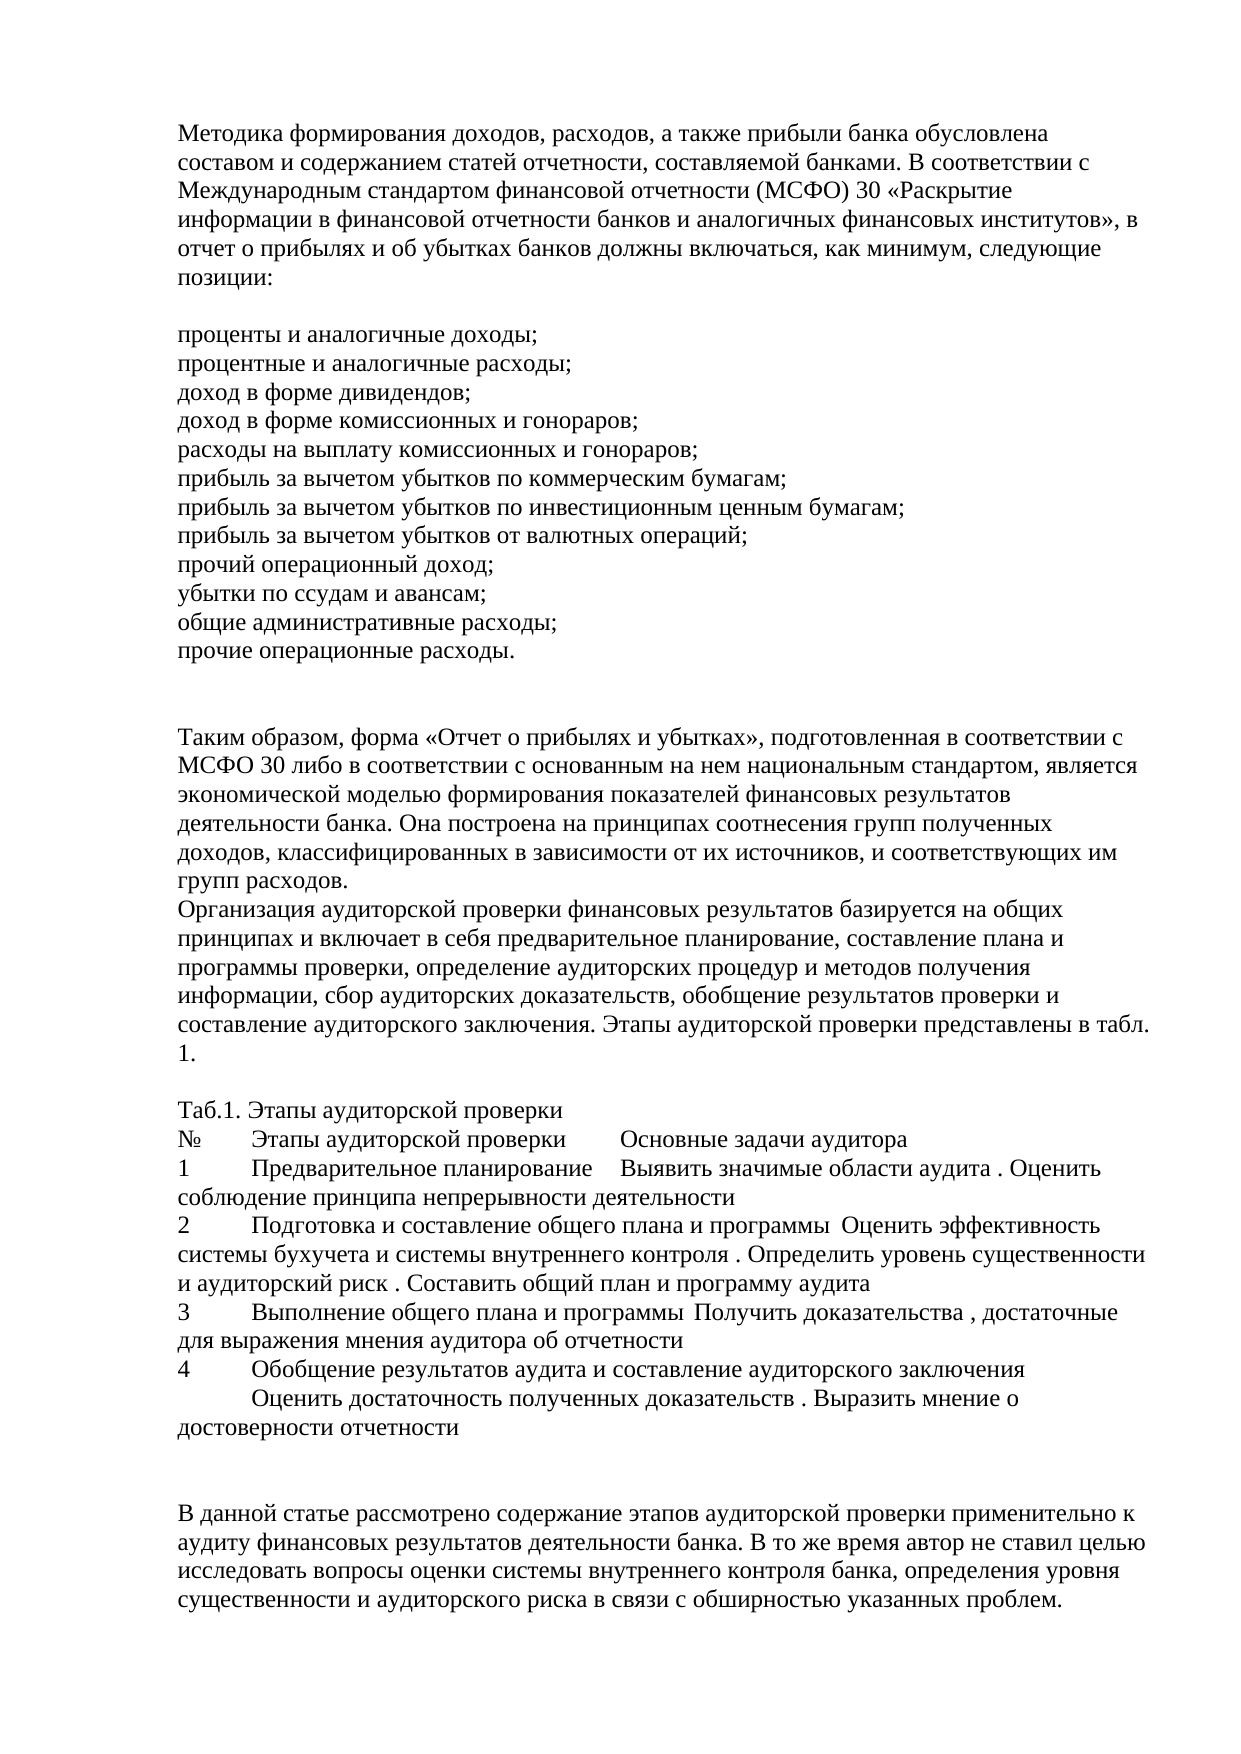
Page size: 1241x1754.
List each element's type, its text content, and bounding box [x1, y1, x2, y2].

text проценты и аналогичные доходы; [177, 319, 1152, 348]
text № Этапы аудиторской проверки Основные задачи аудитора [177, 1124, 1152, 1153]
text 2 Подготовка и составление общего плана и программы Оценить эффективность системы бухучета и системы внутреннего контроля . Определить уровень существенности и аудиторский риск . Составить общий план и программу аудита [177, 1211, 1152, 1297]
text прибыль за вычетом убытков по коммерческим бумагам; [177, 463, 1152, 492]
text Таким образом, форма «Отчет о прибылях и убытках», подготовленная в соответствии с МСФО 30 либо в соответствии с основанным на нем национальным стандартом, является экономической моделью формирования показателей финансовых результатов деятельности банка. Она построена на принципах соотнесения групп полученных доходов, классифицированных в зависимости от их источников, и соответствующих им групп расходов. [177, 722, 1152, 894]
text прочие операционные расходы. [177, 636, 1152, 664]
text общие административные расходы; [177, 607, 1152, 636]
text убытки по ссудам и авансам; [177, 578, 1152, 607]
text прибыль за вычетом убытков от валютных операций; [177, 521, 1152, 549]
text В данной статье рассмотрено содержание этапов аудиторской проверки применительно к аудиту финансовых результатов деятельности банка. В то же время автор не ставил целью исследовать вопросы оценки системы внутреннего контроля банка, определения уровня существенности и аудиторского риска в связи с обширностью указанных проблем. [177, 1498, 1152, 1613]
text прочий операционный доход; [177, 549, 1152, 578]
text Организация аудиторской проверки финансовых результатов базируется на общих принципах и включает в себя предварительное планирование, составление плана и программы проверки, определение аудиторских процедур и методов получения информации, сбор аудиторских доказательств, обобщение результатов проверки и составление аудиторского заключения. Этапы аудиторской проверки представлены в табл. 1. [177, 894, 1152, 1067]
text доход в форме комиссионных и гонораров; [177, 406, 1152, 434]
text процентные и аналогичные расходы; [177, 348, 1152, 377]
text прибыль за вычетом убытков по инвестиционным ценным бумагам; [177, 492, 1152, 521]
text Методика формирования доходов, расходов, а также прибыли банка обусловлена составом и содержанием статей отчетности, составляемой банками. В соответствии с Международным стандартом финансовой отчетности (МСФО) 30 «Раскрытие информации в финансовой отчетности банков и аналогичных финансовых институтов», в отчет о прибылях и об убытках банков должны включаться, как минимум, следующие позиции: [177, 118, 1152, 291]
text 4 Обобщение результатов аудита и составление аудиторского заключения Оценить достаточность полученных доказательств . Выразить мнение о достоверности отчетности [177, 1354, 1152, 1441]
text Таб.1. Этапы аудиторской проверки [177, 1096, 1152, 1124]
text расходы на выплату комиссионных и гонораров; [177, 434, 1152, 463]
text 1 Предварительное планирование Выявить значимые области аудита . Оценить соблюдение принципа непрерывности деятельности [177, 1153, 1152, 1211]
text доход в форме дивидендов; [177, 377, 1152, 406]
text 3 Выполнение общего плана и программы Получить доказательства , достаточные для выражения мнения аудитора об отчетности [177, 1297, 1152, 1354]
